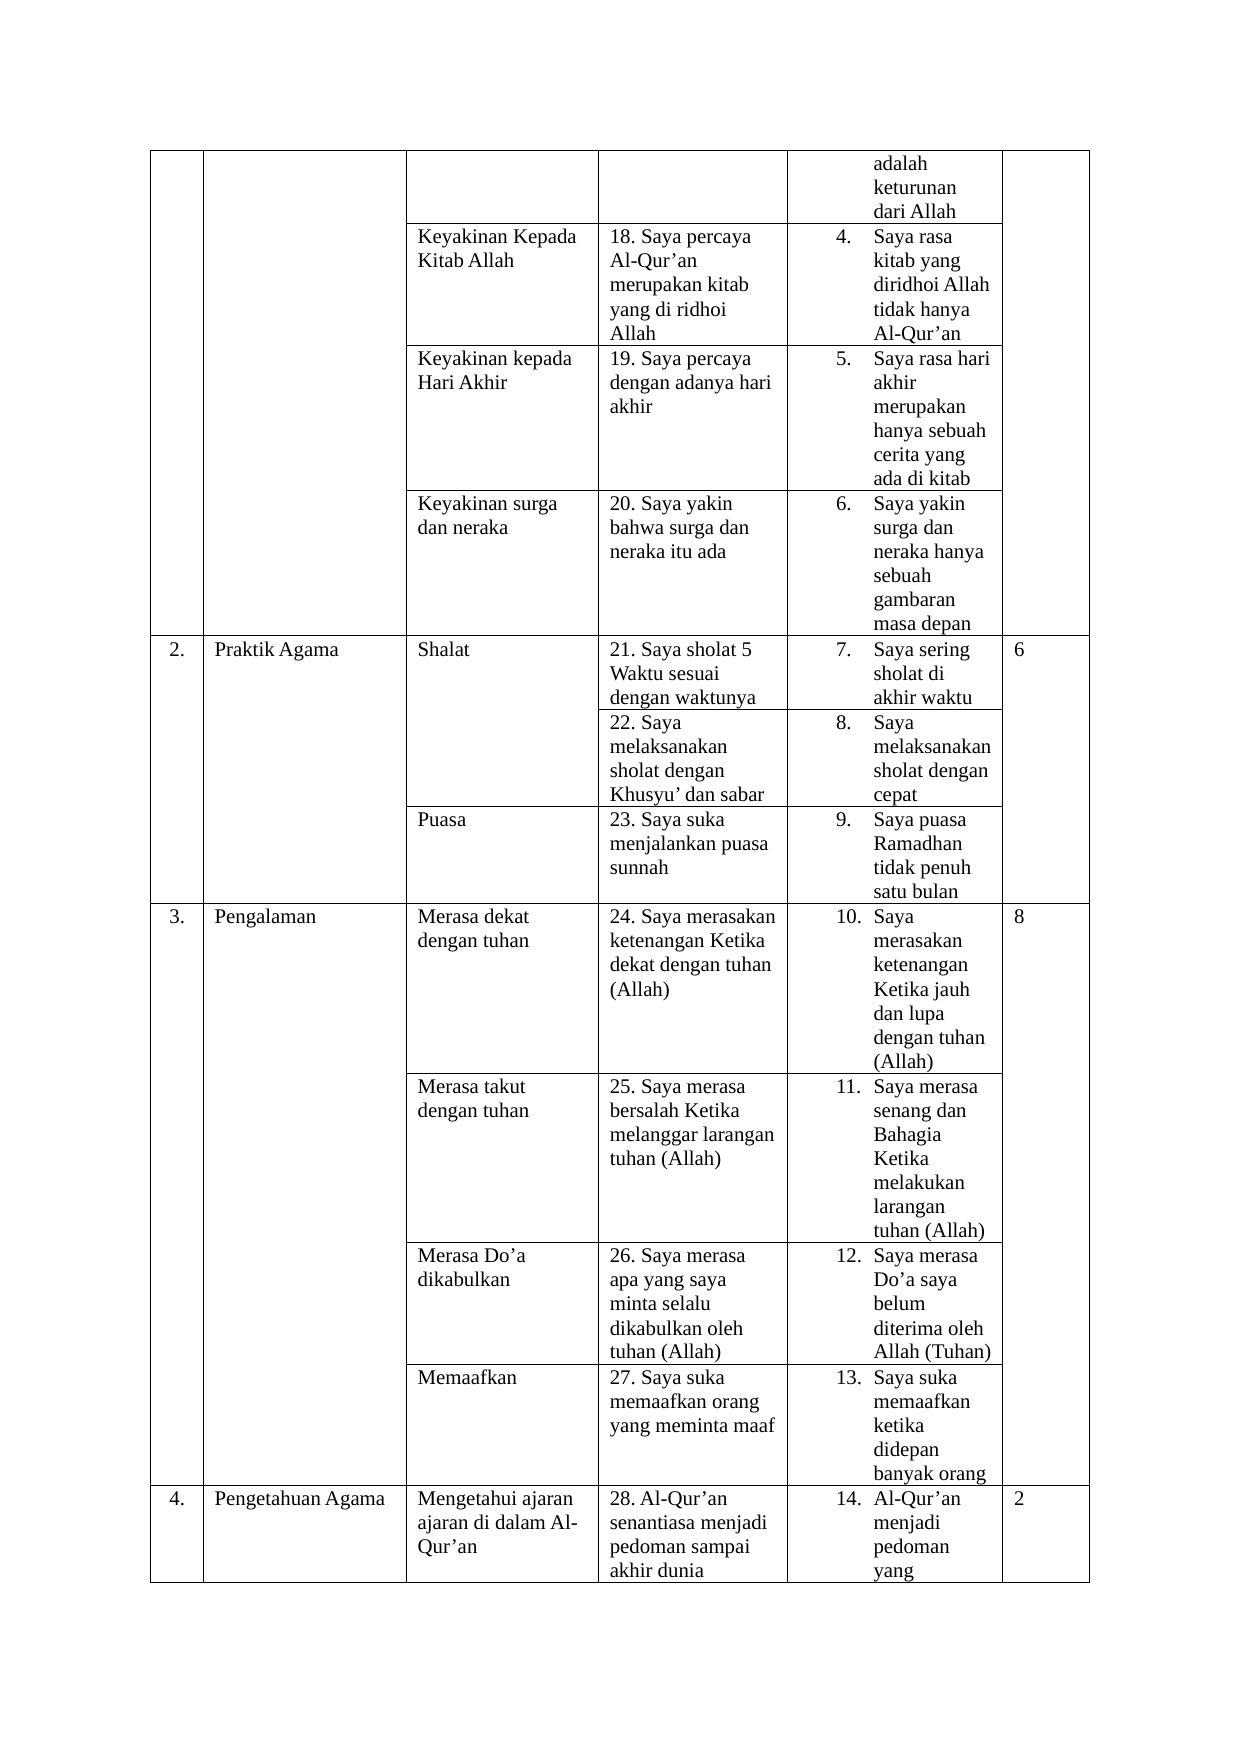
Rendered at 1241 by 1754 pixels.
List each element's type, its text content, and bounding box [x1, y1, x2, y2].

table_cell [788, 151, 1002, 223]
table_cell Keyakinan kepada Hari Akhir [407, 346, 598, 490]
table_cell 27. Saya suka memaafkan orang yang meminta maaf [599, 1365, 787, 1485]
table_cell Saya rasa hari akhir merupakan hanya sebuah cerita yang ada di kitab [788, 346, 1002, 490]
table_cell Pengetahuan Agama [204, 1486, 406, 1582]
table_cell 23. Saya suka menjalankan puasa sunnah [599, 807, 787, 903]
table_cell 20. Saya yakin bahwa surga dan neraka itu ada [599, 491, 787, 635]
table_cell 19. Saya percaya dengan adanya hari akhir [599, 346, 787, 490]
table_cell Shalat [407, 636, 598, 806]
table_cell Keyakinan Kepada Kitab Allah [407, 224, 598, 344]
table_cell 25. Saya merasa bersalah Ketika melanggar larangan tuhan (Allah) [599, 1074, 787, 1242]
table_cell Merasa Do’a dikabulkan [407, 1243, 598, 1363]
table_cell 21. Saya sholat 5 Waktu sesuai dengan waktunya [599, 636, 787, 709]
table_cell 2. [151, 636, 203, 903]
table_cell Merasa dekat dengan tuhan [407, 904, 598, 1073]
table_cell 18. Saya percaya Al-Qur’an merupakan kitab yang di ridhoi Allah [599, 224, 787, 344]
table_cell Saya melaksanakan sholat dengan cepat [788, 710, 1002, 806]
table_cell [407, 151, 598, 223]
table_cell Saya merasakan ketenangan Ketika jauh dan lupa dengan tuhan (Allah) [788, 904, 1002, 1073]
table_cell 3. [151, 904, 203, 1485]
table_cell Saya merasa senang dan Bahagia Ketika melakukan larangan tuhan (Allah) [788, 1074, 1002, 1242]
table_cell 6 [1003, 636, 1089, 903]
table_cell Saya merasa Do’a saya belum diterima oleh Allah (Tuhan) [788, 1243, 1002, 1363]
table_cell Praktik Agama [204, 636, 406, 903]
table_cell Saya yakin surga dan neraka hanya sebuah gambaran masa depan [788, 491, 1002, 635]
table_cell Saya puasa Ramadhan tidak penuh satu bulan [788, 807, 1002, 903]
table_cell Puasa [407, 807, 598, 903]
table_cell Merasa takut dengan tuhan [407, 1074, 598, 1242]
table_cell Pengalaman [204, 904, 406, 1485]
table_cell 8 [1003, 904, 1089, 1485]
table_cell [599, 151, 787, 223]
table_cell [788, 1486, 1002, 1582]
table_cell 2 [1003, 1486, 1089, 1582]
table_cell Keyakinan surga dan neraka [407, 491, 598, 635]
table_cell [599, 1486, 787, 1582]
table_cell 22. Saya melaksanakan sholat dengan Khusyu’ dan sabar [599, 710, 787, 806]
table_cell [407, 1486, 598, 1582]
table_cell Saya suka memaafkan ketika didepan banyak orang [788, 1365, 1002, 1485]
table_cell Saya sering sholat di akhir waktu [788, 636, 1002, 709]
table_cell Memaafkan [407, 1365, 598, 1485]
table_cell 4. [151, 1486, 203, 1582]
table_cell 26. Saya merasa apa yang saya minta selalu dikabulkan oleh tuhan (Allah) [599, 1243, 787, 1363]
table_cell Saya rasa kitab yang diridhoi Allah tidak hanya Al-Qur’an [788, 224, 1002, 344]
table_cell 24. Saya merasakan ketenangan Ketika dekat dengan tuhan (Allah) [599, 904, 787, 1073]
